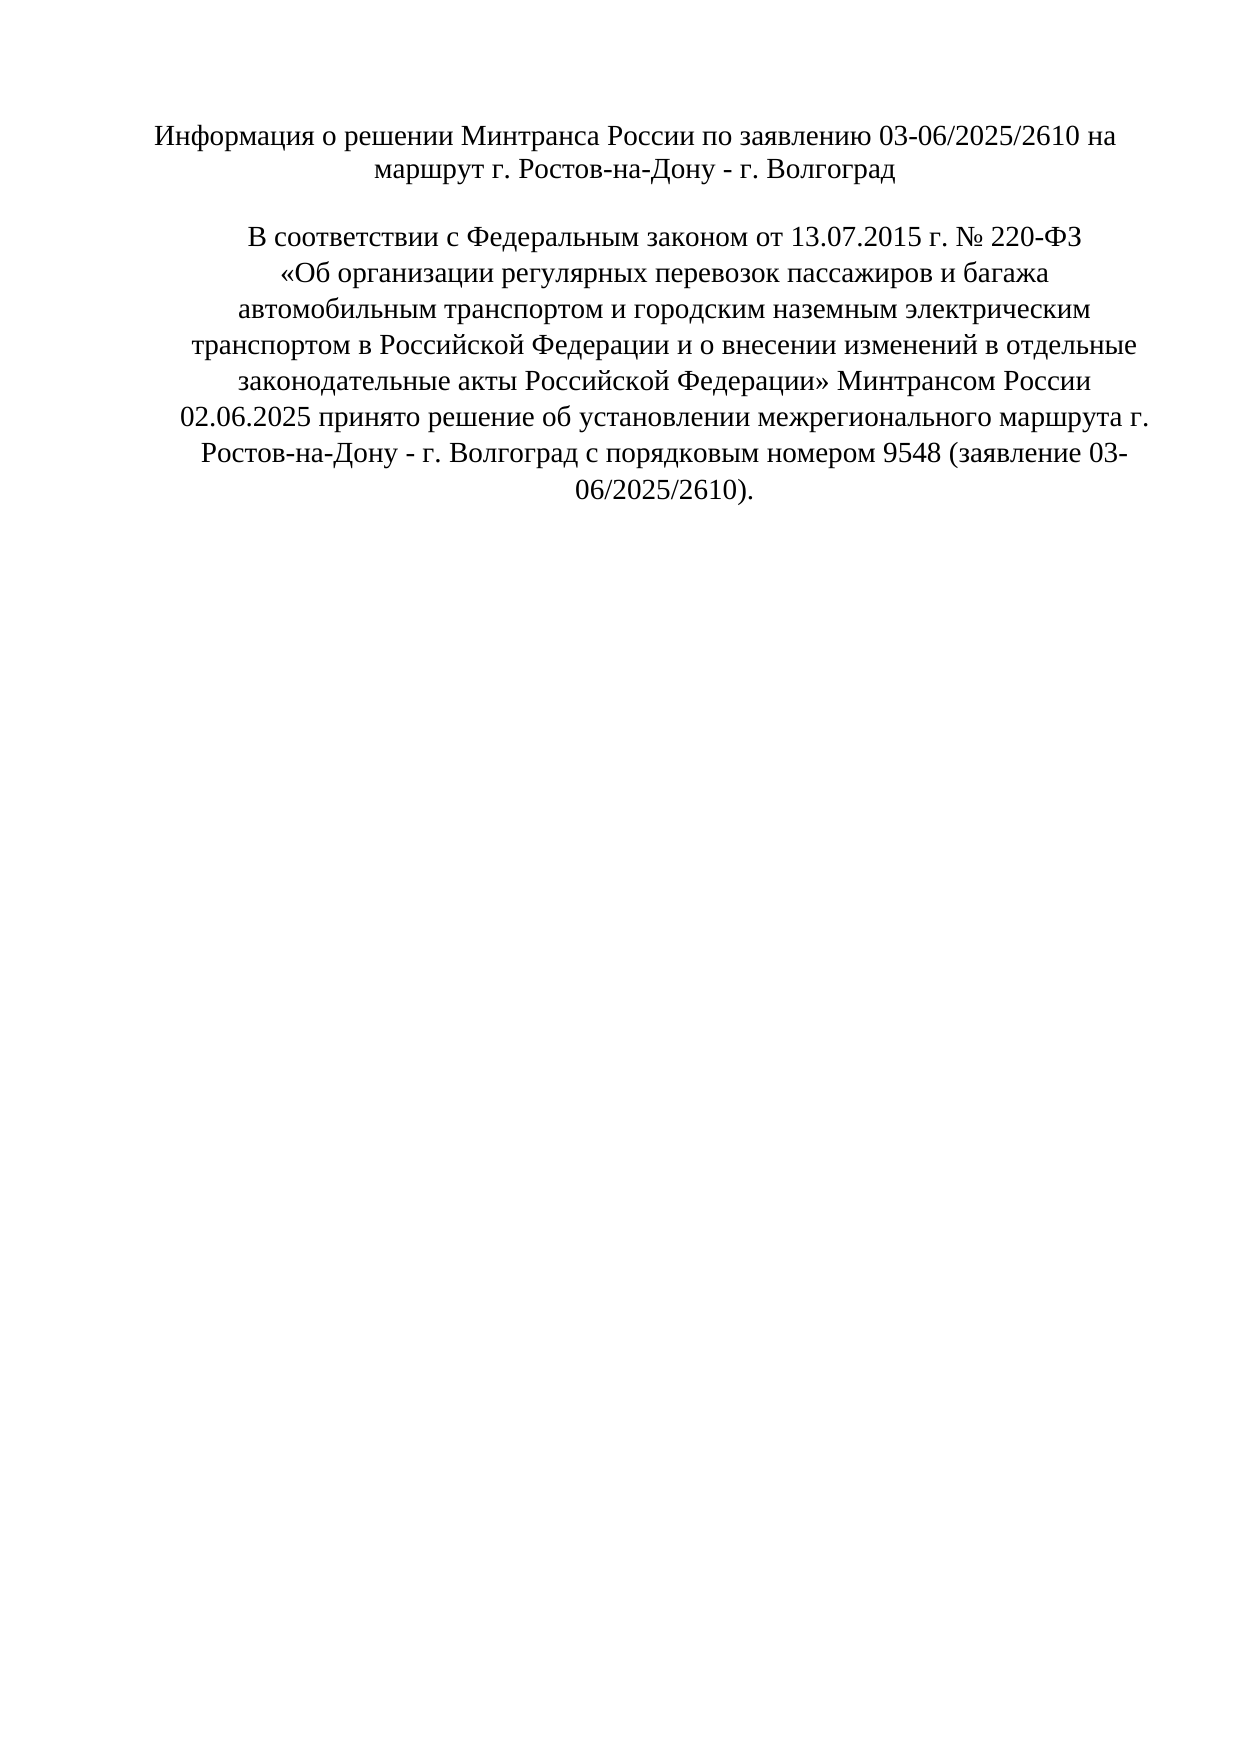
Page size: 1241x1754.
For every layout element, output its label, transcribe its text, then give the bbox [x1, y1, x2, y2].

text В соответствии с Федеральным законом от 13.07.2015 г. № 220-ФЗ «Об организации регулярных перевозок пассажиров и багажа автомобильным транспортом и городским наземным электрическим транспортом в Российской Федерации и о внесении изменений в отдельные законодательные акты Российской Федерации» Минтрансом России 02.06.2025 принято решение об установлении межрегионального маршрута г. Ростов-на-Дону - г. Волгоград с порядковым номером 9548 (заявление 03-06/2025/2610). [177, 219, 1152, 505]
text Информация о решении Минтранса России по заявлению 03-06/2025/2610 на маршрут г. Ростов-на-Дону - г. Волгоград [118, 118, 1152, 185]
